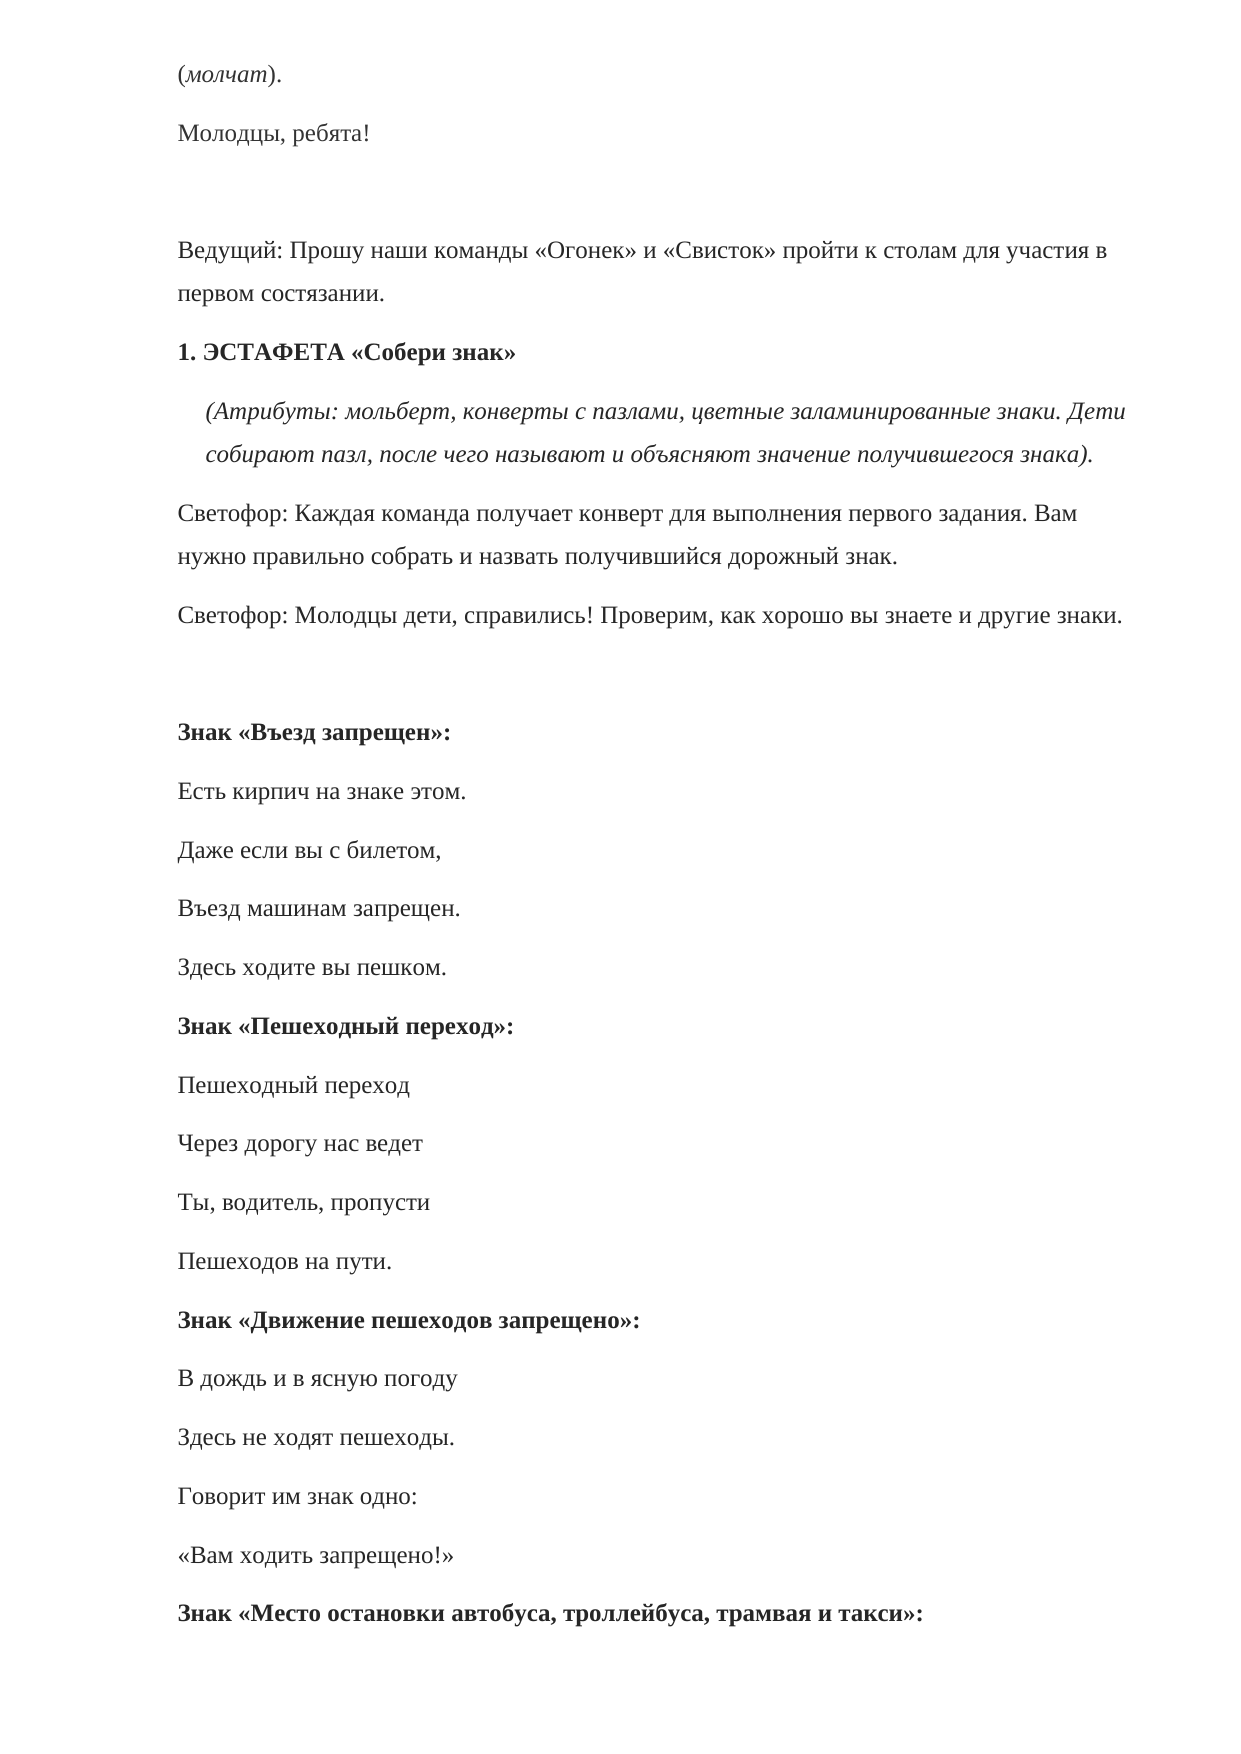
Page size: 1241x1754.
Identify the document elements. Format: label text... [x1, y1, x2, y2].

text Здесь не ходят пешеходы. [177, 1422, 1152, 1451]
text Светофор: Каждая команда получает конверт для выполнения первого задания. Вам нужно правильно собрать и назвать получившийся дорожный знак. [177, 498, 1152, 570]
text 1. ЭСТАФЕТА «Собери знак» [177, 337, 1152, 366]
text (Атрибуты: мольберт, конверты с пазлами, цветные заламинированные знаки. Дети собирают пазл, после чего называют и объясняют значение получившегося знака). [205, 396, 1152, 468]
text (молчат). [177, 59, 1152, 88]
text Знак «Движение пешеходов запрещено»: [177, 1305, 1152, 1333]
text Говорит им знак одно: [177, 1481, 1152, 1510]
text Пешеходов на пути. [177, 1246, 1152, 1275]
text Есть кирпич на знаке этом. [177, 776, 1152, 805]
text Знак «Пешеходный переход»: [177, 1011, 1152, 1040]
text Даже если вы с билетом, [177, 835, 1152, 863]
text Здесь ходите вы пешком. [177, 952, 1152, 981]
text Светофор: Молодцы дети, справились! Проверим, как хорошо вы знаете и другие знаки. [177, 600, 1152, 628]
text Въезд машинам запрещен. [177, 893, 1152, 922]
text Пешеходный переход [177, 1070, 1152, 1098]
text Через дорогу нас ведет [177, 1128, 1152, 1157]
text «Вам ходить запрещено!» [177, 1540, 1152, 1568]
text В дождь и в ясную погоду [177, 1363, 1152, 1392]
text Молодцы, ребята! [177, 118, 1152, 147]
text Ведущий: Прошу наши команды «Огонек» и «Свисток» пройти к столам для участия в первом состязании. [177, 235, 1152, 307]
text Ты, водитель, пропусти [177, 1187, 1152, 1216]
text Знак «Место остановки автобуса, троллейбуса, трамвая и такси»: [177, 1598, 1152, 1627]
text Знак «Въезд запрещен»: [177, 717, 1152, 746]
